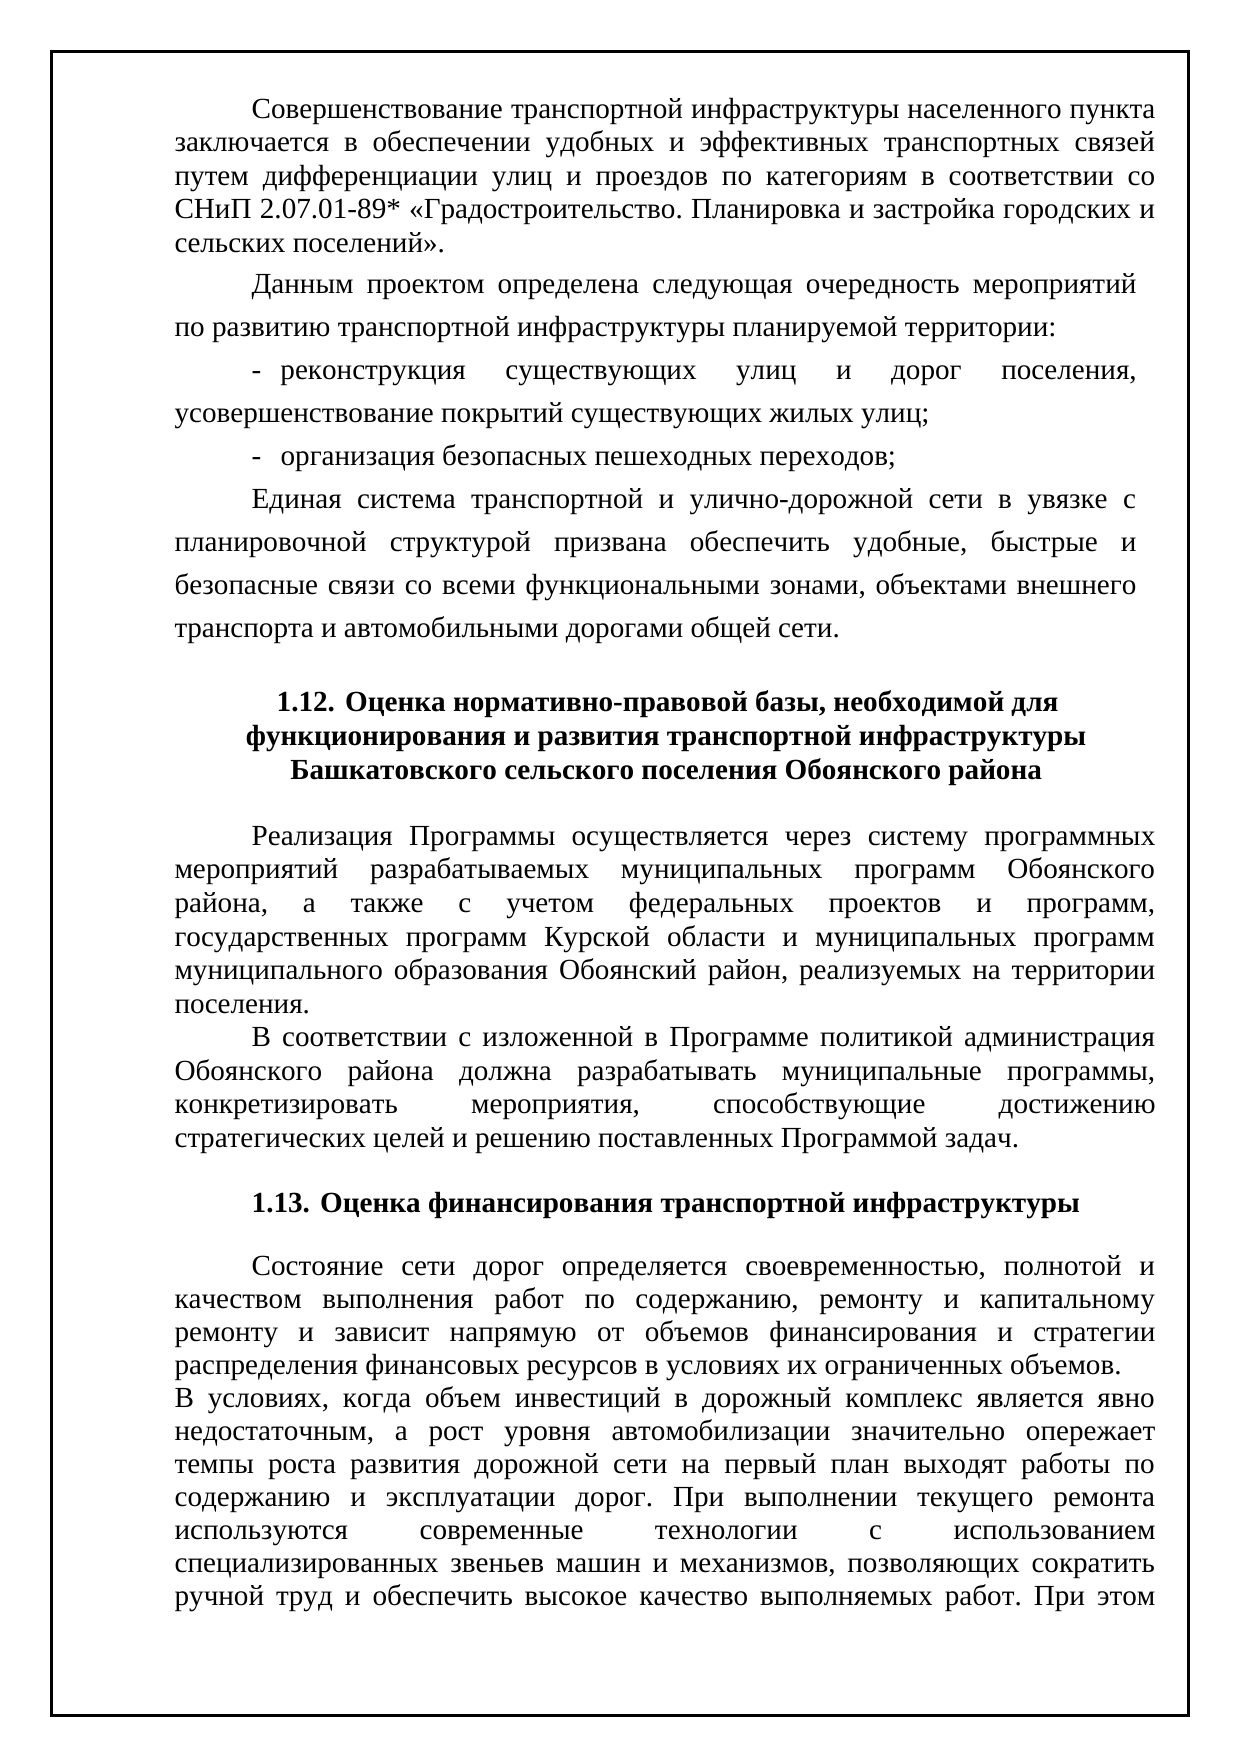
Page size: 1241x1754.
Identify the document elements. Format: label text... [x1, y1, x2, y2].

text Состояние сети дорог определяется своевременностью, полнотой и качеством выполнения работ по содержанию, ремонту и капитальному ремонту и зависит напрямую от объемов финансирования и стратегии распределения финансовых ресурсов в условиях их ограниченных объемов. [174, 1249, 1156, 1381]
text Данным проектом определена следующая очередность мероприятий по развитию транспортной инфраструктуры планируемой территории: [174, 259, 1137, 345]
text В соответствии с изложенной в Программе политикой администрация Обоянского района должна разрабатывать муниципальные программы, конкретизировать мероприятия, способствующие достижению стратегических целей и решению поставленных Программой задач. [174, 1020, 1156, 1154]
list Оценка финансирования транспортной инфраструктуры [174, 1189, 1156, 1218]
text Реализация Программы осуществляется через систему программных мероприятий разрабатываемых муниципальных программ Обоянского района, а также с учетом федеральных проектов и программ, государственных программ Курской области и муниципальных программ муниципального образования Обоянский район, реализуемых на территории поселения. [174, 819, 1156, 1020]
list реконструкция существующих улиц и дорог поселения, усовершенствование покрытий существующих жилых улиц; [174, 345, 1137, 431]
text Единая система транспортной и улично-дорожной сети в увязке с планировочной структурой призвана обеспечить удобные, быстрые и безопасные связи со всеми функциональными зонами, объектами внешнего транспорта и автомобильными дорогами общей сети. [174, 474, 1137, 646]
text В условиях, когда объем инвестиций в дорожный комплекс является явно недостаточным, а рост уровня автомобилизации значительно опережает темпы роста развития дорожной сети на первый план выходят работы по содержанию и эксплуатации дорог. При выполнении текущего ремонта используются современные технологии с использованием специализированных звеньев машин и механизмов, позволяющих сократить ручной труд и обеспечить высокое качество выполняемых работ. При этом [174, 1381, 1156, 1645]
list Оценка нормативно-правовой базы, необходимой для [276, 688, 1156, 718]
list организация безопасных пешеходных переходов; [174, 431, 1156, 474]
text функционирования и развития транспортной инфраструктуры Башкатовского сельского поселения Обоянского района [176, 718, 1156, 787]
text Совершенствование транспортной инфраструктуры населенного пункта заключается в обеспечении удобных и эффективных транспортных связей путем дифференциации улиц и проездов по категориям в соответствии со СНиП 2.07.01-89* «Градостроительство. Планировка и застройка городских и сельских поселений». [174, 91, 1156, 259]
